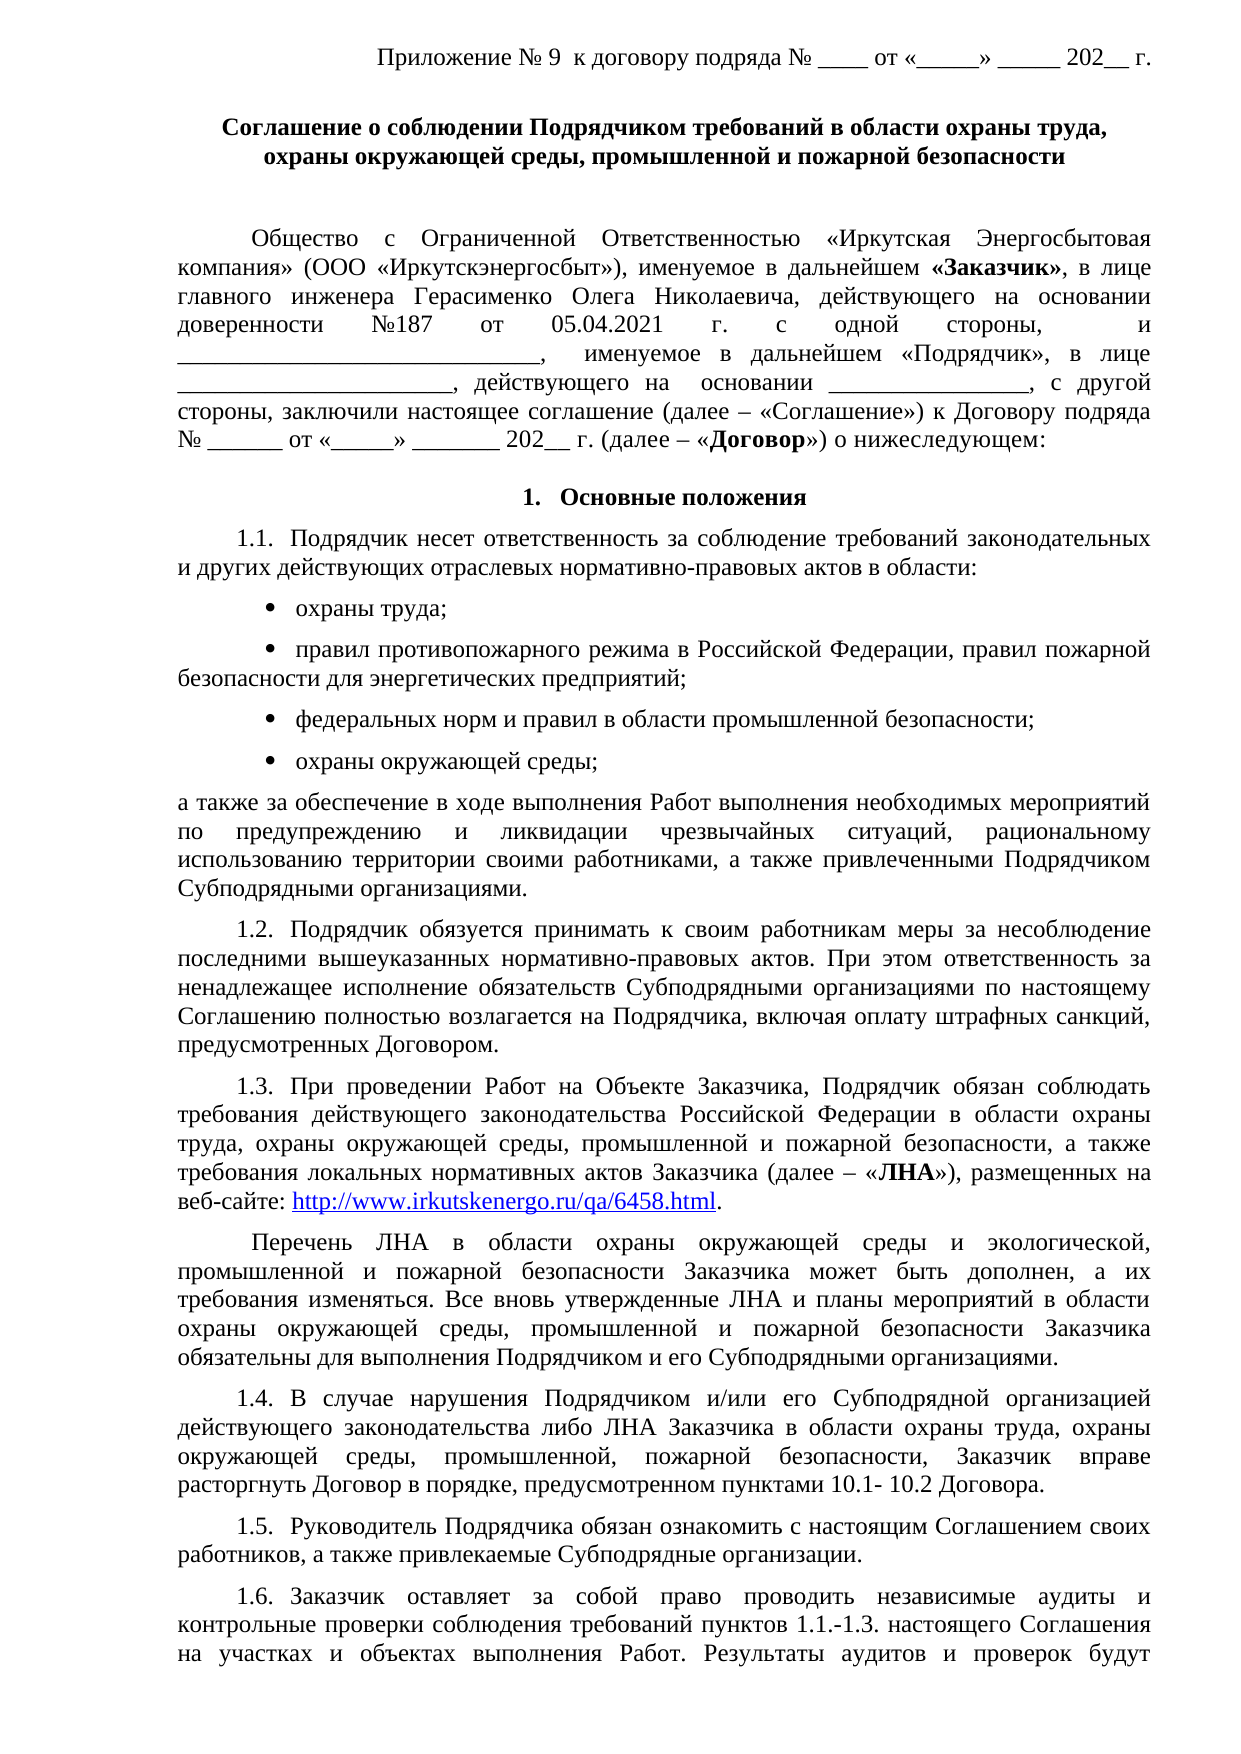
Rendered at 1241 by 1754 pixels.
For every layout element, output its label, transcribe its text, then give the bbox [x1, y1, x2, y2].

list Основные положения [177, 482, 1152, 511]
list При проведении Работ на Объекте Заказчика, Подрядчик обязан соблюдать требования действующего законодательства Российской Федерации в области охраны труда, охраны окружающей среды, промышленной и пожарной безопасности, а также требования локальных нормативных актов Заказчика (далее – «ЛНА»), размещенных на веб-сайте: http://www.irkutskenergo.ru/qa/6458.html. [177, 1071, 1152, 1214]
list В случае нарушения Подрядчиком и/или его Субподрядной организацией действующего законодательства либо ЛНА Заказчика в области охраны труда, охраны окружающей среды, промышленной, пожарной безопасности, Заказчик вправе расторгнуть Договор в порядке, предусмотренном пунктами 10.1- 10.2 Договора. [177, 1383, 1152, 1498]
list охраны труда; [177, 593, 1152, 622]
list правил противопожарного режима в Российской Федерации, правил пожарной безопасности для энергетических предприятий; [177, 634, 1152, 692]
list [177, 1581, 1152, 1667]
list Соглашение о соблюдении Подрядчиком требований в области охраны труда, охраны окружающей среды, промышленной и пожарной безопасности [177, 112, 1152, 169]
list Приложение № 9 к договору подряда № ____ от «_____» _____ 202__ г. [177, 42, 1152, 99]
text а также за обеспечение в ходе выполнения Работ выполнения необходимых мероприятий по предупреждению и ликвидации чрезвычайных ситуаций, рациональному использованию территории своими работниками, а также привлеченными Подрядчиком Субподрядными организациями. [177, 787, 1152, 902]
list Подрядчик несет ответственность за соблюдение требований законодательных и других действующих отраслевых нормативно-правовых актов в области: [177, 523, 1152, 581]
text Перечень ЛНА в области охраны окружающей среды и экологической, промышленной и пожарной безопасности Заказчика может быть дополнен, а их требования изменяться. Все вновь утвержденные ЛНА и планы мероприятий в области охраны окружающей среды, промышленной и пожарной безопасности Заказчика обязательны для выполнения Подрядчиком и его Субподрядными организациями. [177, 1227, 1152, 1371]
list федеральных норм и правил в области промышленной безопасности; [177, 704, 1152, 733]
list Подрядчик обязуется принимать к своим работникам меры за несоблюдение последними вышеуказанных нормативно-правовых актов. При этом ответственность за ненадлежащее исполнение обязательств Субподрядными организациями по настоящему Соглашению полностью возлагается на Подрядчика, включая оплату штрафных санкций, предусмотренных Договором. [177, 914, 1152, 1058]
list Руководитель Подрядчика обязан ознакомить с настоящим Соглашением своих работников, а также привлекаемые Субподрядные организации. [177, 1511, 1152, 1568]
text Общество с Ограниченной Ответственностью «Иркутская Энергосбытовая компания» (ООО «Иркутскэнергосбыт»), именуемое в дальнейшем «Заказчик», в лице главного инженера Герасименко Олега Николаевича, действующего на основании доверенности №187 от 05.04.2021 г. с одной стороны, и _____________________________, именуемое в дальнейшем «Подрядчик», в лице ______________________, действующего на основании ________________, с другой стороны, заключили настоящее соглашение (далее – «Соглашение») к Договору подряда № ______ от «_____» _______ 202__ г. (далее – «Договор») о нижеследующем: [177, 223, 1152, 453]
list охраны окружающей среды; [177, 746, 1152, 774]
